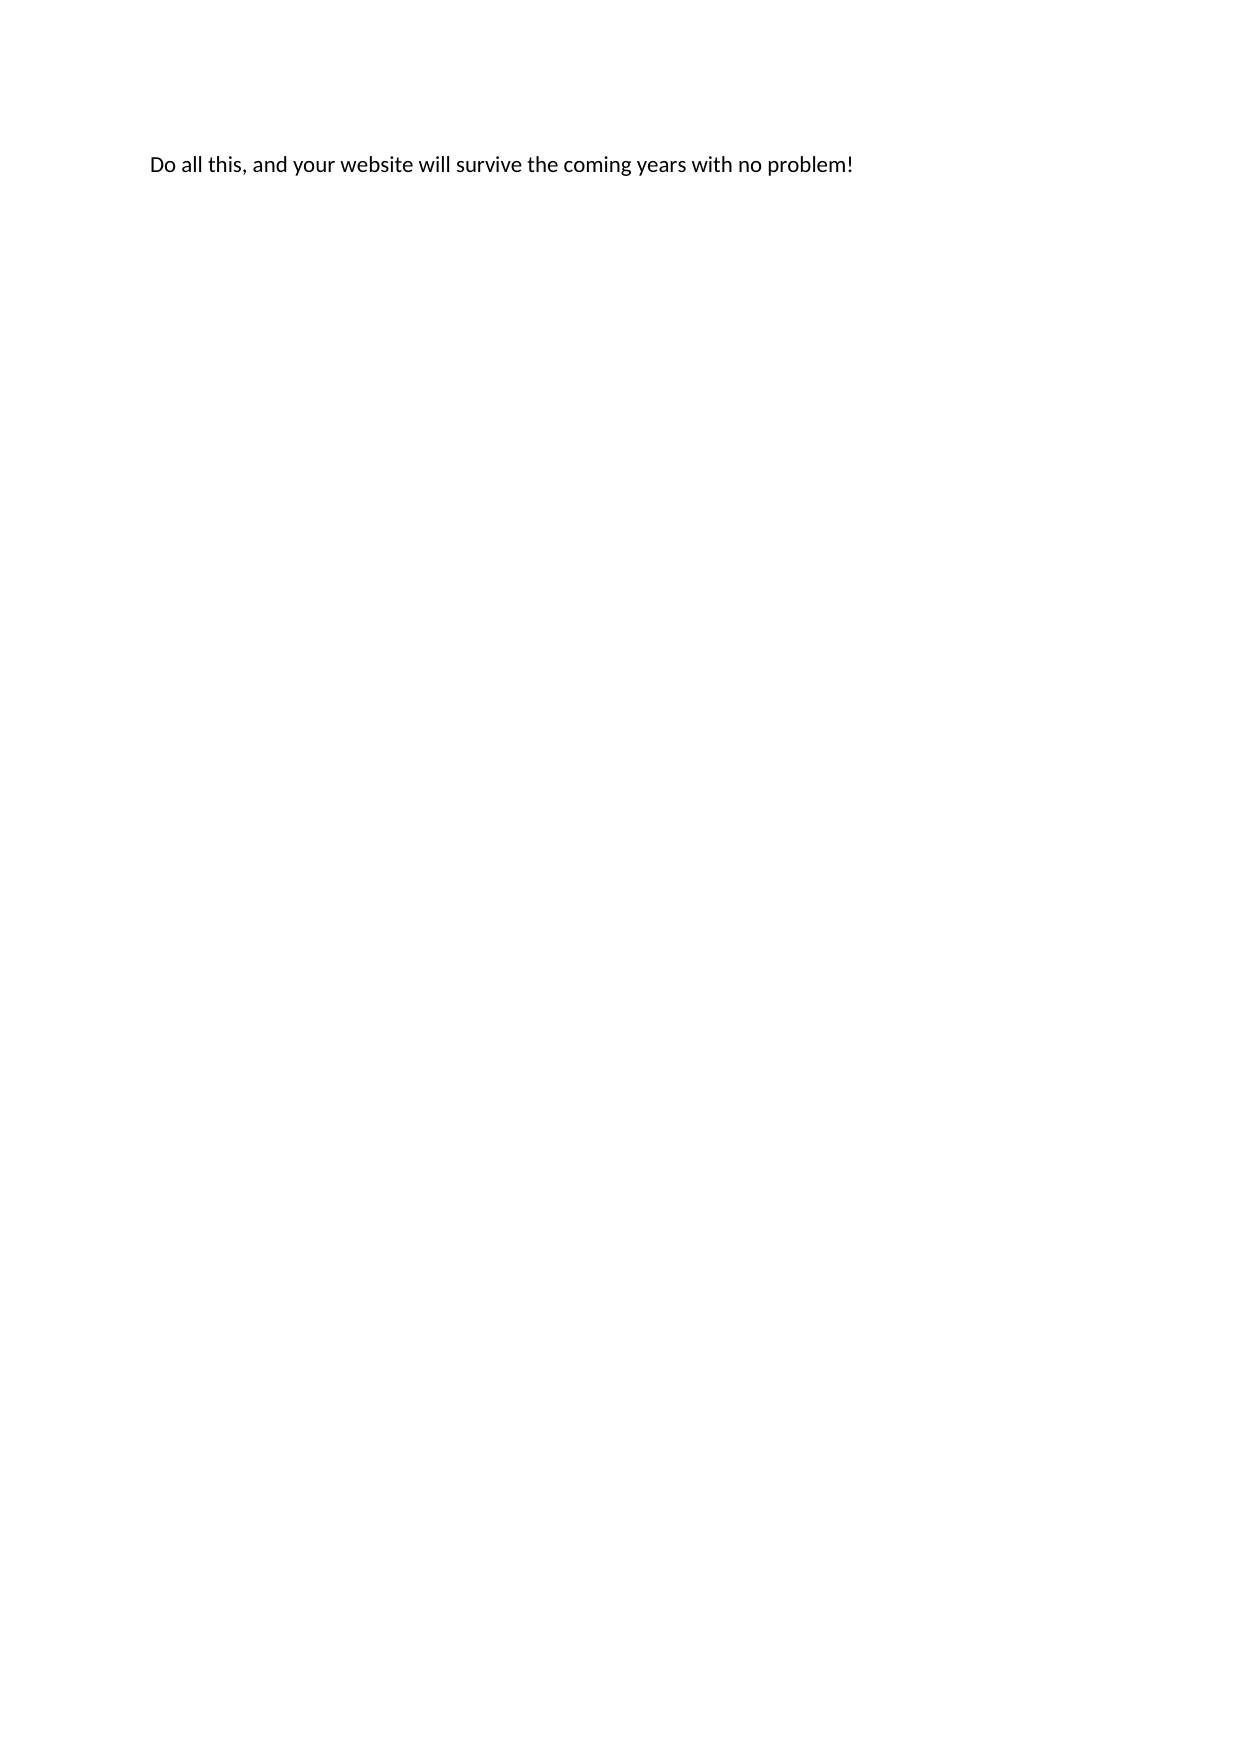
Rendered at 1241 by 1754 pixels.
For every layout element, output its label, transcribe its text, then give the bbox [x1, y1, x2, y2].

text Do all this, and your website will survive the coming years with no problem! [150, 150, 1090, 178]
